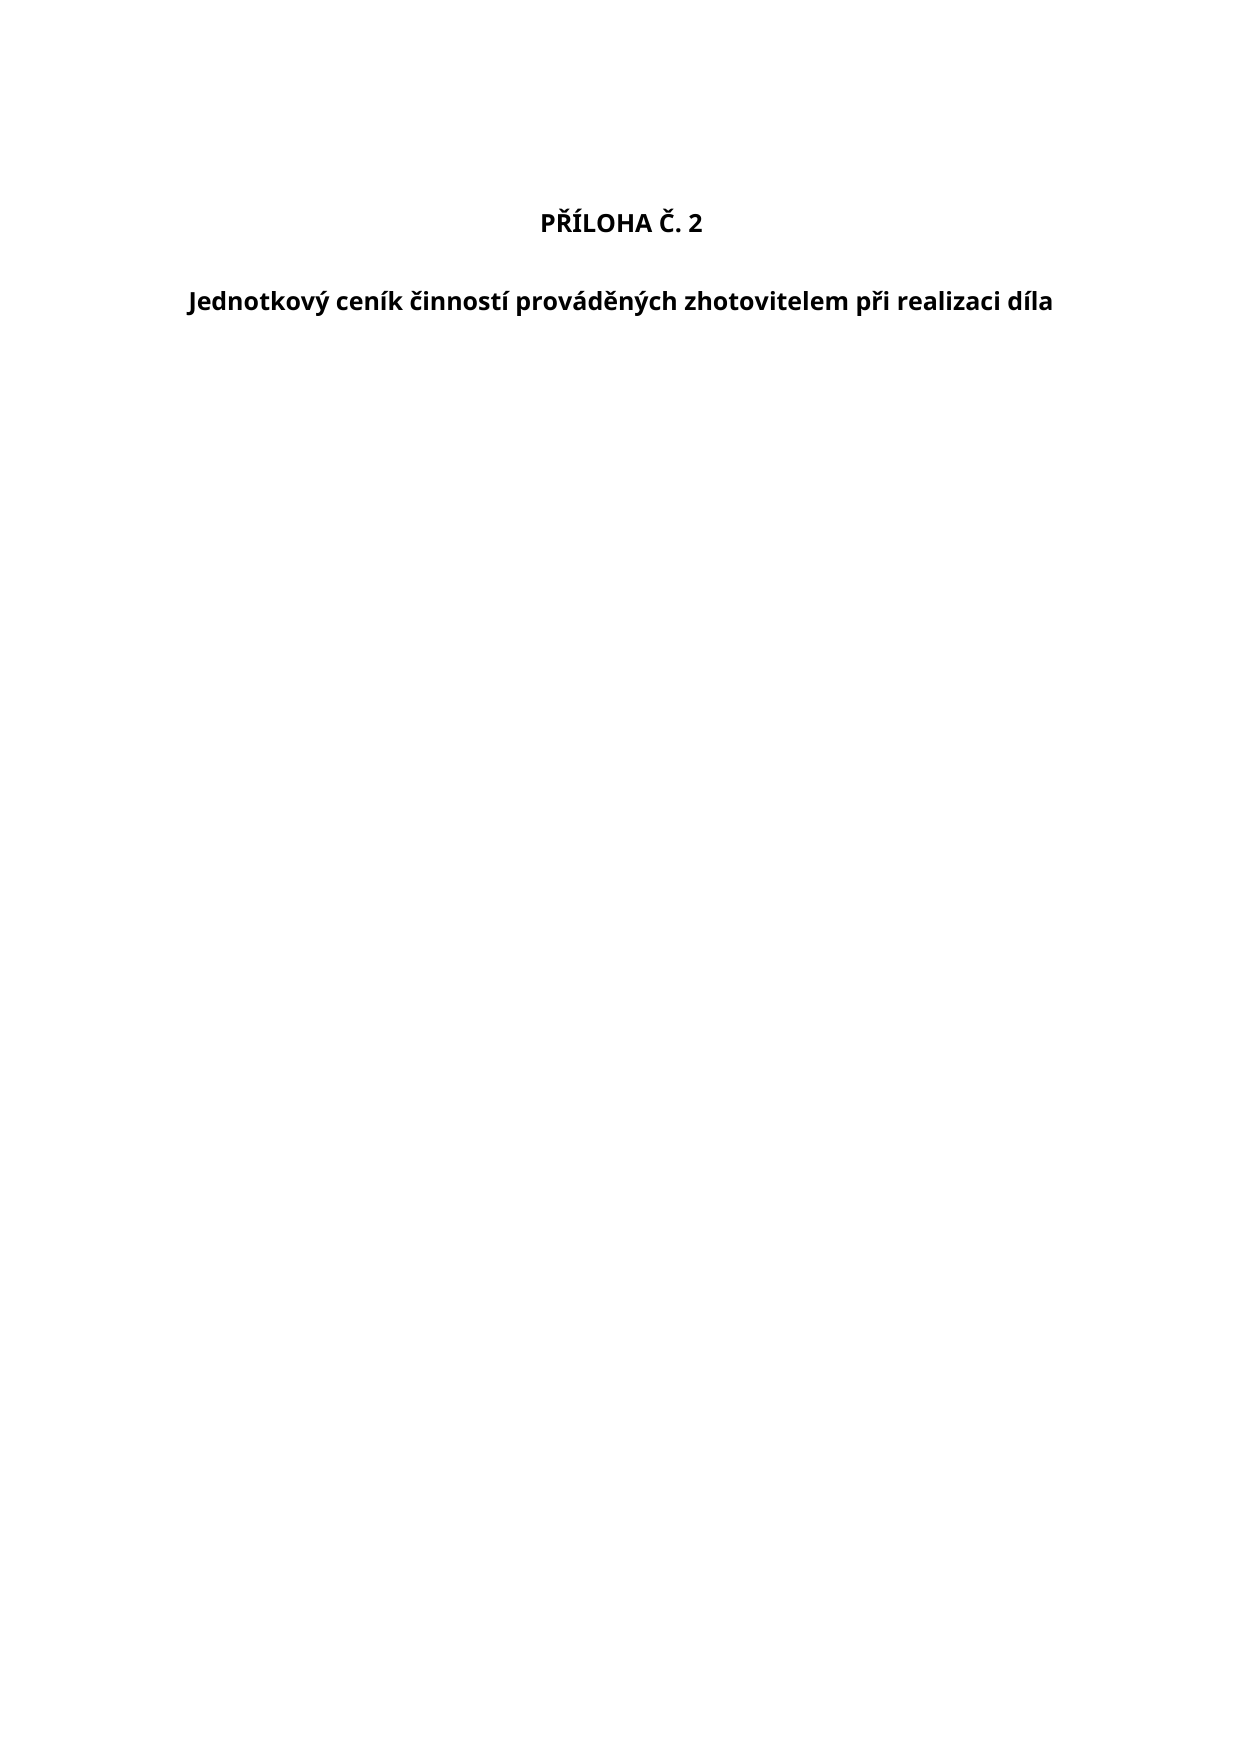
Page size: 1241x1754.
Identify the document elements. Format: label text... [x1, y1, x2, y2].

text Jednotkový ceník činností prováděných zhotovitelem při realizaci díla [148, 284, 1095, 318]
text Příloha č. 2 [148, 206, 1095, 240]
